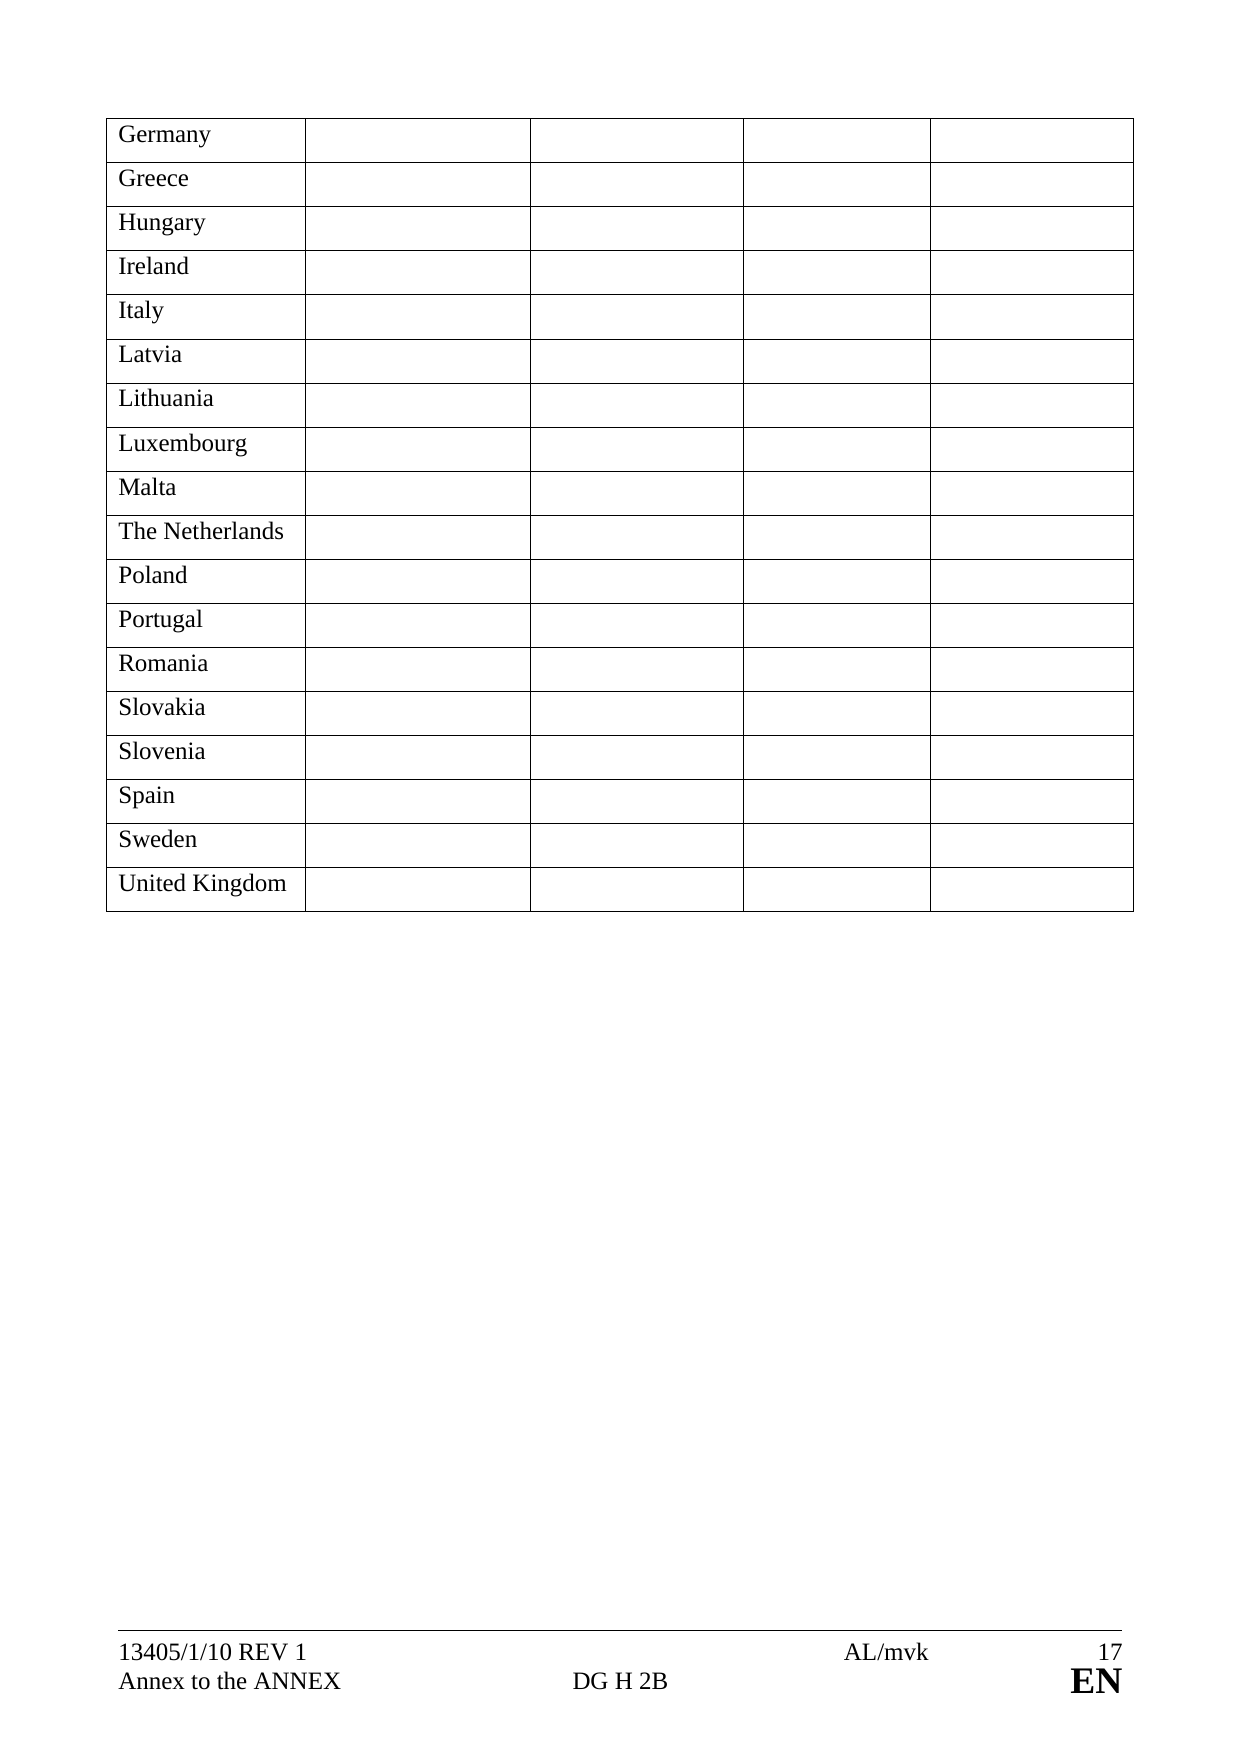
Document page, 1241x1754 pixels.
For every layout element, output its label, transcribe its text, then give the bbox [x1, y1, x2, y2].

table_cell [931, 868, 1133, 911]
table_cell [531, 163, 743, 206]
table_cell [744, 384, 930, 427]
table_cell United Kingdom [107, 868, 305, 911]
table_cell Ireland [107, 251, 305, 294]
table_cell [931, 736, 1133, 779]
table_cell [306, 163, 530, 206]
table_cell [931, 780, 1133, 823]
table_cell [531, 824, 743, 867]
table_cell [931, 340, 1133, 382]
table_cell Greece [107, 163, 305, 206]
table_cell [531, 516, 743, 559]
table_cell [931, 472, 1133, 515]
table_cell [531, 868, 743, 911]
table_cell [744, 207, 930, 250]
table_cell [531, 736, 743, 779]
table_cell [744, 340, 930, 382]
table_cell Poland [107, 560, 305, 603]
table_cell [931, 251, 1133, 294]
table_cell [931, 428, 1133, 471]
table_header [306, 119, 530, 162]
table_cell [744, 824, 930, 867]
table_cell [744, 428, 930, 471]
table_cell [744, 472, 930, 515]
table_cell [531, 692, 743, 735]
table_cell [744, 736, 930, 779]
table_cell The Netherlands [107, 516, 305, 559]
table_cell [931, 604, 1133, 647]
table_cell [744, 868, 930, 911]
table_cell [306, 516, 530, 559]
table_cell [931, 516, 1133, 559]
table_cell Latvia [107, 340, 305, 382]
table_cell Slovenia [107, 736, 305, 779]
table_cell [306, 472, 530, 515]
table_header [744, 119, 930, 162]
table_cell Lithuania [107, 384, 305, 427]
table_cell Sweden [107, 824, 305, 867]
table_cell [744, 295, 930, 338]
table_cell [306, 295, 530, 338]
table_cell [531, 295, 743, 338]
table_cell [931, 560, 1133, 603]
table_cell [744, 692, 930, 735]
table_cell [531, 560, 743, 603]
table_cell [531, 780, 743, 823]
table_cell [931, 384, 1133, 427]
table_cell [744, 780, 930, 823]
table_cell [306, 560, 530, 603]
table_cell [531, 384, 743, 427]
table_cell [744, 251, 930, 294]
table_cell [744, 648, 930, 691]
table_cell [931, 648, 1133, 691]
table_cell [306, 207, 530, 250]
table_cell [306, 428, 530, 471]
table_cell [306, 736, 530, 779]
table_header [531, 119, 743, 162]
table_cell [306, 251, 530, 294]
table_cell [931, 295, 1133, 338]
table_cell Portugal [107, 604, 305, 647]
table_cell [931, 207, 1133, 250]
table_cell [306, 780, 530, 823]
table_cell [306, 340, 530, 382]
table_cell [306, 824, 530, 867]
table_cell [531, 604, 743, 647]
table_header [931, 119, 1133, 162]
table_cell Romania [107, 648, 305, 691]
table_cell [931, 824, 1133, 867]
table_cell [531, 207, 743, 250]
table_cell [306, 604, 530, 647]
table_cell [531, 648, 743, 691]
table_cell Spain [107, 780, 305, 823]
table_cell [531, 428, 743, 471]
table_cell Luxembourg [107, 428, 305, 471]
table_cell [931, 163, 1133, 206]
table_cell [744, 560, 930, 603]
table_header Germany [107, 119, 305, 162]
table_cell [931, 692, 1133, 735]
table_cell [744, 163, 930, 206]
table_cell Slovakia [107, 692, 305, 735]
table_cell [306, 868, 530, 911]
table_cell [306, 384, 530, 427]
table_cell [531, 472, 743, 515]
table_cell [744, 604, 930, 647]
table_cell [531, 340, 743, 382]
table_cell [531, 251, 743, 294]
table_cell [306, 692, 530, 735]
table_cell Malta [107, 472, 305, 515]
table_cell Italy [107, 295, 305, 338]
table_cell Hungary [107, 207, 305, 250]
table_cell [744, 516, 930, 559]
table_cell [306, 648, 530, 691]
